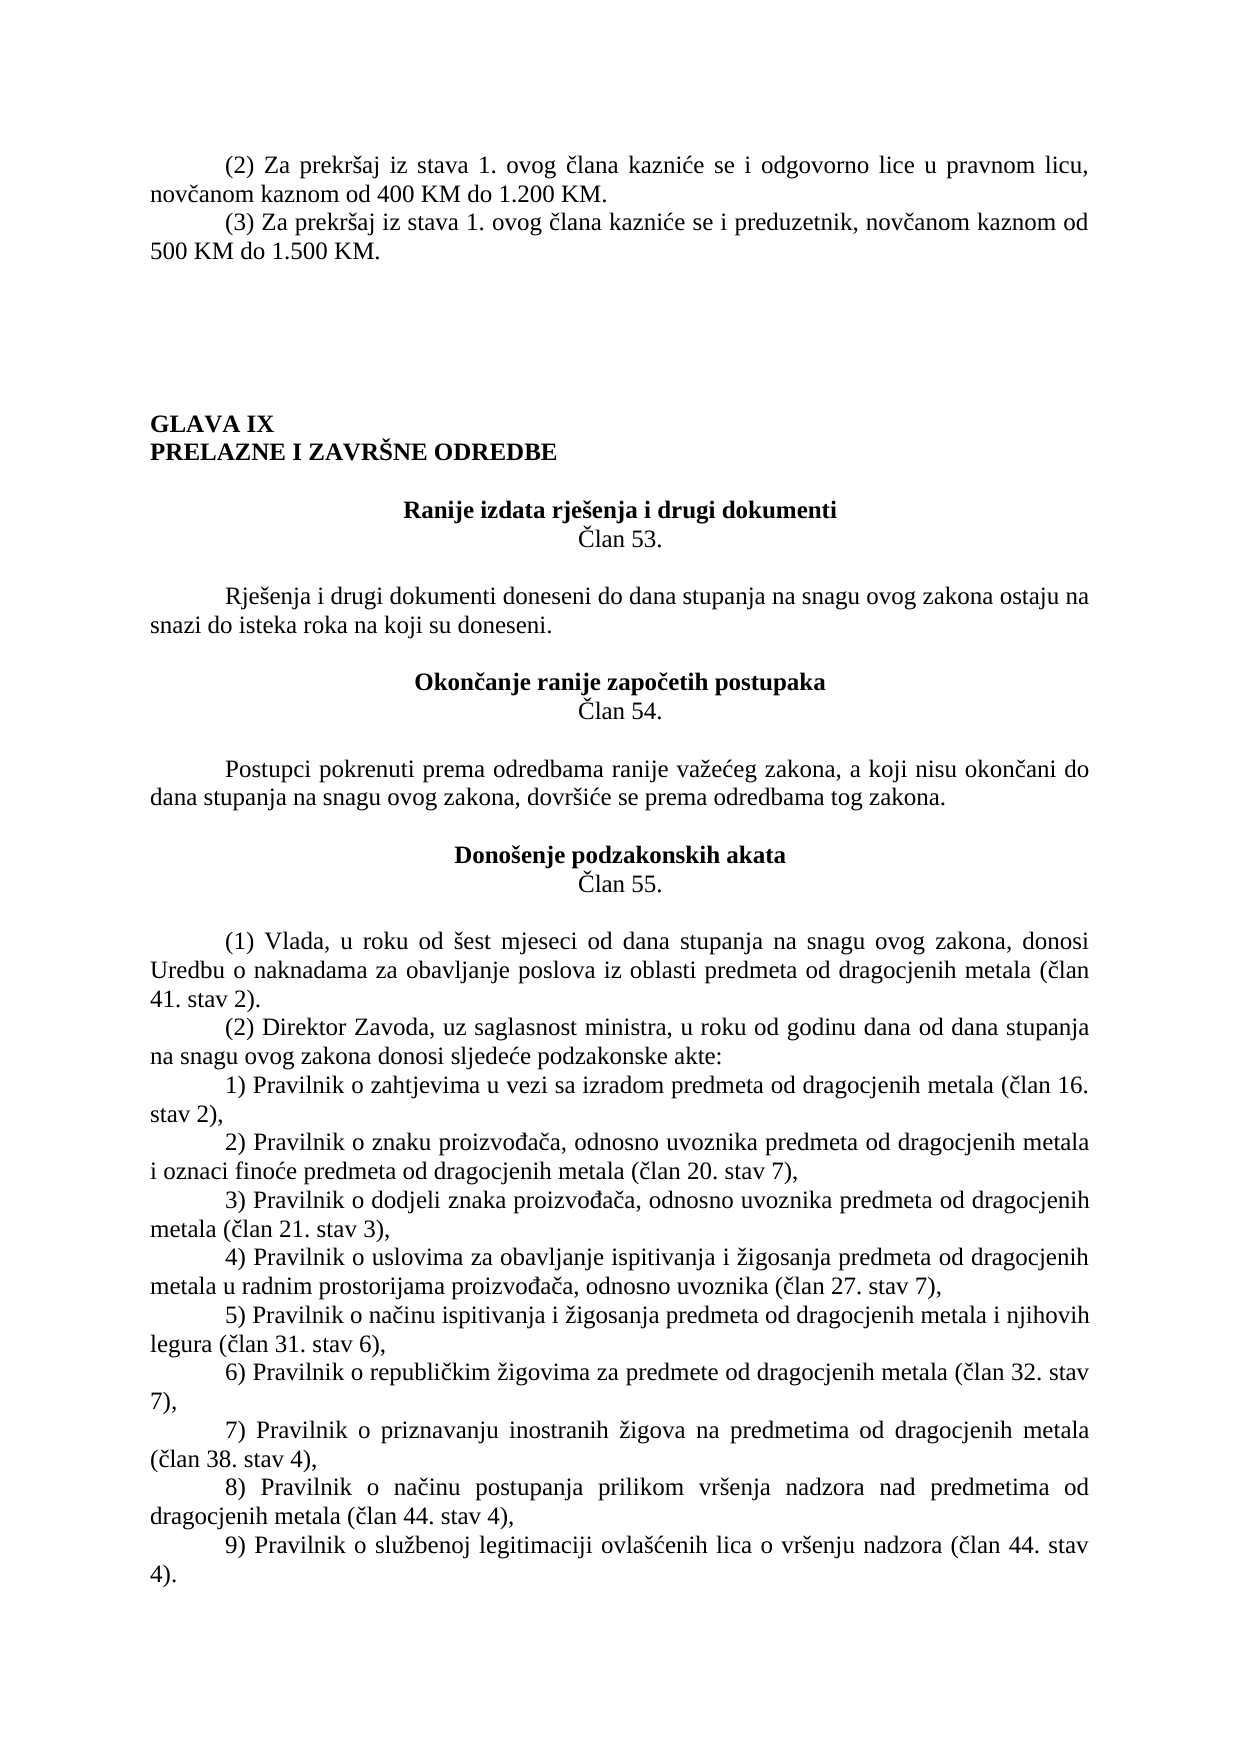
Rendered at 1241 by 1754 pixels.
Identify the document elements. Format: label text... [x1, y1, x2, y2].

text (2) Direktor Zavoda, uz saglasnost ministra, u roku od godinu dana od dana stupanja na snagu ovog zakona donosi sljedeće podzakonske akte: [150, 1012, 1090, 1070]
text (2) Za prekršaj iz stava 1. ovog člana kazniće se i odgovorno lice u pravnom licu, novčanom kaznom od 400 KM do 1.200 KM. [150, 150, 1090, 207]
text (1) Vlada, u roku od šest mjeseci od dana stupanja na snagu ovog zakona, donosi Uredbu o naknadama za obavljanje poslova iz oblasti predmeta od dragocjenih metala (član 41. stav 2). [150, 926, 1090, 1012]
text 2) Pravilnik o znaku proizvođača, odnosno uvoznika predmeta od dragocjenih metala i oznaci finoće predmeta od dragocjenih metala (član 20. stav 7), [150, 1127, 1090, 1185]
text 6) Pravilnik o republičkim žigovima za predmete od dragocjenih metala (član 32. stav 7), [150, 1357, 1090, 1415]
text 5) Pravilnik o načinu ispitivanja i žigosanja predmeta od dragocjenih metala i njihovih legura (član 31. stav 6), [150, 1300, 1090, 1357]
text 1) Pravilnik o zahtjevima u vezi sa izradom predmeta od dragocjenih metala (član 16. stav 2), [150, 1070, 1090, 1127]
text PRELAZNE I ZAVRŠNE ODREDBE [150, 437, 1090, 466]
text (3) Za prekršaj iz stava 1. ovog člana kazniće se i preduzetnik, novčanom kaznom od 500 KM do 1.500 KM. [150, 207, 1090, 265]
text 3) Pravilnik o dodjeli znaka proizvođača, odnosno uvoznika predmeta od dragocjenih metala (član 21. stav 3), [150, 1185, 1090, 1242]
text 9) Pravilnik o službenoj legitimaciji ovlašćenih lica o vršenju nadzora (član 44. stav 4). [150, 1530, 1090, 1587]
text Ranije izdata rješenja i drugi dokumenti [150, 495, 1090, 524]
text Donošenje podzakonskih akata [150, 840, 1090, 869]
text Okončanje ranije započetih postupaka [150, 667, 1090, 696]
text Član 53. [150, 524, 1090, 552]
text 8) Pravilnik o načinu postupanja prilikom vršenja nadzora nad predmetima od dragocjenih metala (član 44. stav 4), [150, 1472, 1090, 1530]
text Član 54. [150, 696, 1090, 725]
text 7) Pravilnik o priznavanju inostranih žigova na predmetima od dragocjenih metala (član 38. stav 4), [150, 1415, 1090, 1472]
text 4) Pravilnik o uslovima za obavljanje ispitivanja i žigosanja predmeta od dragocjenih metala u radnim prostorijama proizvođača, odnosno uvoznika (član 27. stav 7), [150, 1242, 1090, 1300]
text Član 55. [150, 869, 1090, 897]
text Postupci pokrenuti prema odredbama ranije važećeg zakona, a koji nisu okončani do dana stupanja na snagu ovog zakona, dovršiće se prema odredbama tog zakona. [150, 754, 1090, 811]
text Rješenja i drugi dokumenti doneseni do dana stupanja na snagu ovog zakona ostaju na snazi do isteka roka na koji su doneseni. [150, 581, 1090, 639]
text GLAVA IX [150, 409, 1090, 437]
